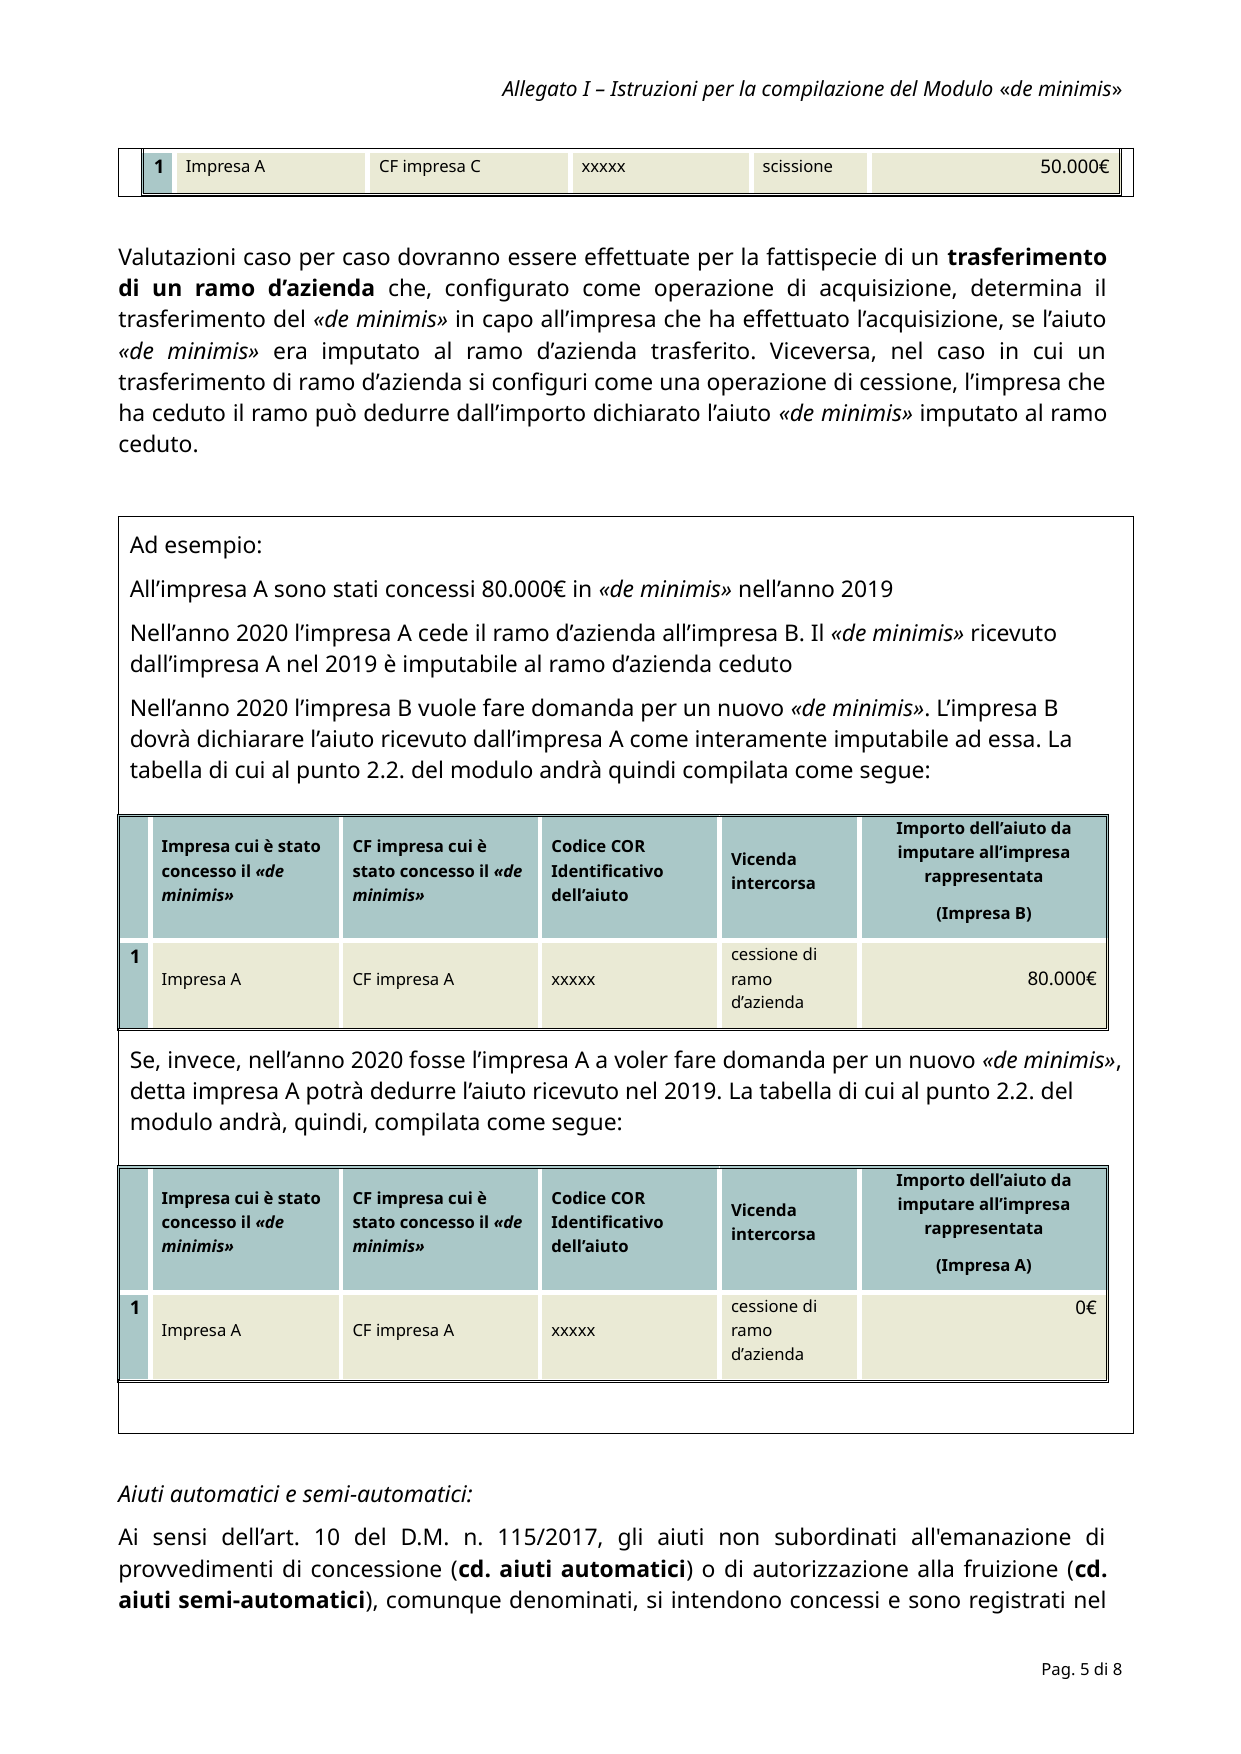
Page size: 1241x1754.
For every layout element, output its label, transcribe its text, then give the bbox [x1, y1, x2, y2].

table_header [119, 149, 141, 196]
text Aiuti automatici e semi-automatici: [118, 1478, 1107, 1509]
text Valutazioni caso per caso dovranno essere effettuate per la fattispecie di un trasferimento di un ramo d’azienda che, configurato come operazione di acquisizione, determina il trasferimento del «de minimis» in capo all’impresa che ha effettuato l’acquisizione, se l’aiuto «de minimis» era imputato al ramo d’azienda trasferito. Viceversa, nel caso in cui un trasferimento di ramo d’azienda si configuri come una operazione di cessione, l’impresa che ha ceduto il ramo può dedurre dall’importo dichiarato l’aiuto «de minimis» imputato al ramo ceduto. [118, 241, 1107, 460]
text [118, 1521, 1107, 1615]
table_header Ad esempio: All’impresa A sono stati concessi 80.000€ in «de minimis» nell’anno 2019 Nell’anno 2020 l’impresa A cede il ramo d’azienda all’impresa B. Il «de minimis» ricevuto dall’impresa A nel 2019 è imputabile al ramo d’azienda ceduto Nell’anno 2020 l’impresa B vuole fare domanda per un nuovo «de minimis». L’impresa B dovrà dichiarare l’aiuto ricevuto dall’impresa A come interamente imputabile ad essa. La tabella di cui al punto 2.2. del modulo andrà quindi compilata come segue: Se, invece, nell’anno 2020 fosse l’impresa A a voler fare domanda per un nuovo «de minimis», detta impresa A potrà dedurre l’aiuto ricevuto nel 2019. La tabella di cui al punto 2.2. del modulo andrà, quindi, compilata come segue: [119, 517, 1133, 1433]
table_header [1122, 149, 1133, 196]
